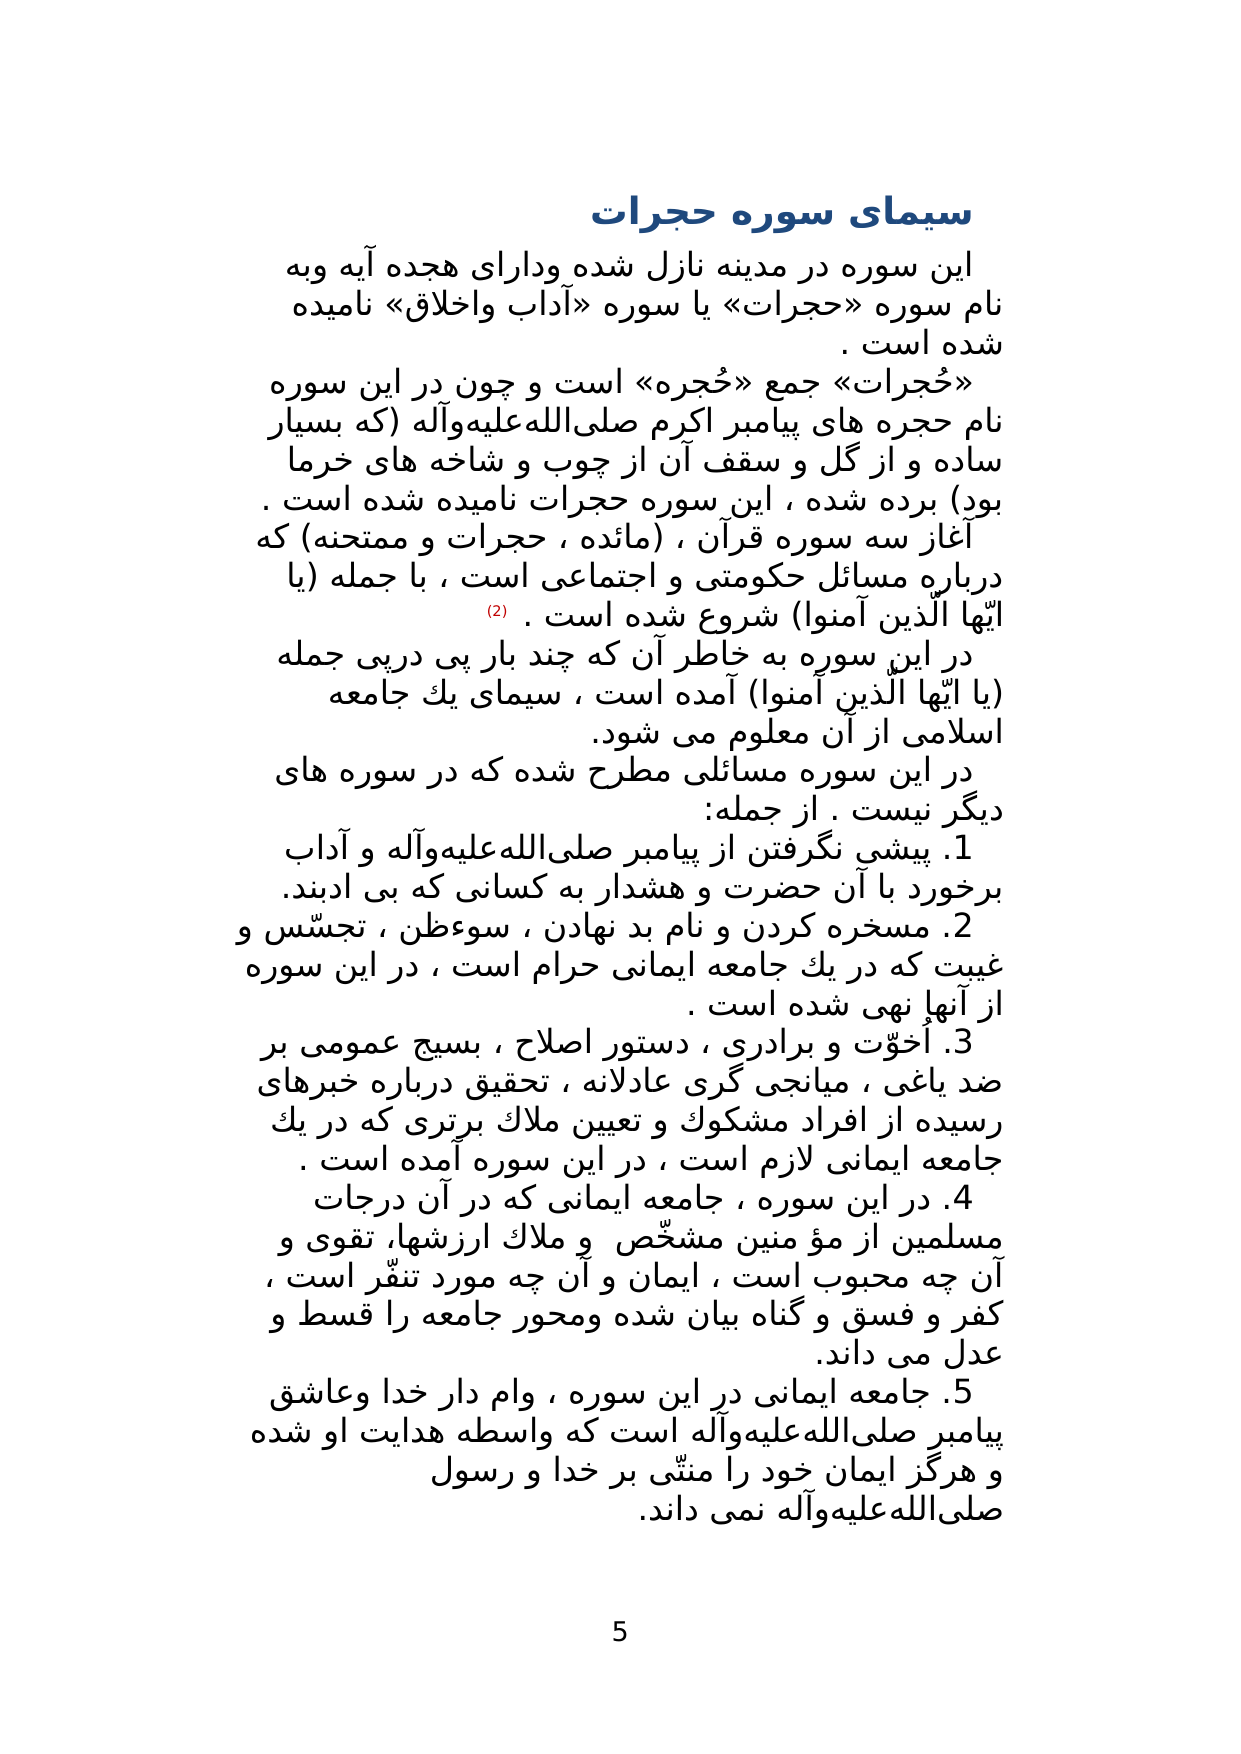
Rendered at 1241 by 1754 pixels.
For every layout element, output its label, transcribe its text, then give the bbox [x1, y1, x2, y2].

text اين سوره در مدينه نازل شده وداراى هجده آيه وبه نام سوره «حجرات» يا سوره «آداب واخلاق» ناميده شده است . [236, 246, 1004, 362]
subtitle سيماى سوره حجرات [236, 190, 1004, 233]
text 3. اُخوّت و برادرى ، دستور اصلاح ، بسيج عمومى بر ضد ياغى ، ميانجى گرى عادلانه ، تحقيق درباره خبرهاى رسيده از افراد مشكوك و تعيين ملاك برترى كه در يك جامعه ايمانى لازم است ، در اين سوره آمده است . [236, 1023, 1004, 1178]
text آغاز سه سوره قرآن ، (مائده ، حجرات و ممتحنه) كه درباره مسائل حكومتى و اجتماعى است ، با جمله (يا ايّها الّذين آمنوا) شروع شده است . (2) [236, 518, 1004, 634]
text در اين سوره مسائلى مطرح شده كه در سوره هاى ديگر نيست . از جمله: [236, 751, 1004, 829]
text در اين سوره به خاطر آن كه چند بار پى درپى جمله (يا ايّها الّذين آمنوا) آمده است ، سيماى يك جامعه اسلامى از آن معلوم مى شود. [236, 634, 1004, 751]
text 2. مسخره كردن و نام بد نهادن ، سوءظن ، تجسّس و غيبت كه در يك جامعه ايمانى حرام است ، در اين سوره از آنها نهى شده است . [236, 906, 1004, 1023]
text 4. در اين سوره ، جامعه ايمانى كه در آن درجات مسلمين از مؤ منين مشخّص ‍ و ملاك ارزشها، تقوى و آن چه محبوب است ، ايمان و آن چه مورد تنفّر است ، كفر و فسق و گناه بيان شده ومحور جامعه را قسط و عدل مى داند. [236, 1178, 1004, 1373]
text 1. پيشى نگرفتن از پيامبر صلى‌الله‌عليه‌وآله و آداب برخورد با آن حضرت و هشدار به كسانى كه بى ادبند. [236, 829, 1004, 906]
text «حُجرات» جمع «حُجره» است و چون در اين سوره نام حجره هاى پيامبر اكرم صلى‌الله‌عليه‌وآله (كه بسيار ساده و از گل و سقف آن از چوب و شاخه هاى خرما بود) برده شده ، اين سوره حجرات ناميده شده است . [236, 362, 1004, 518]
text 5. جامعه ايمانى در اين سوره ، وام دار خدا وعاشق پيامبر صلى‌الله‌عليه‌وآله است كه واسطه هدايت او شده و هرگز ايمان خود را منتّى بر خدا و رسول صلى‌الله‌عليه‌وآله نمى داند. [236, 1373, 1004, 1528]
